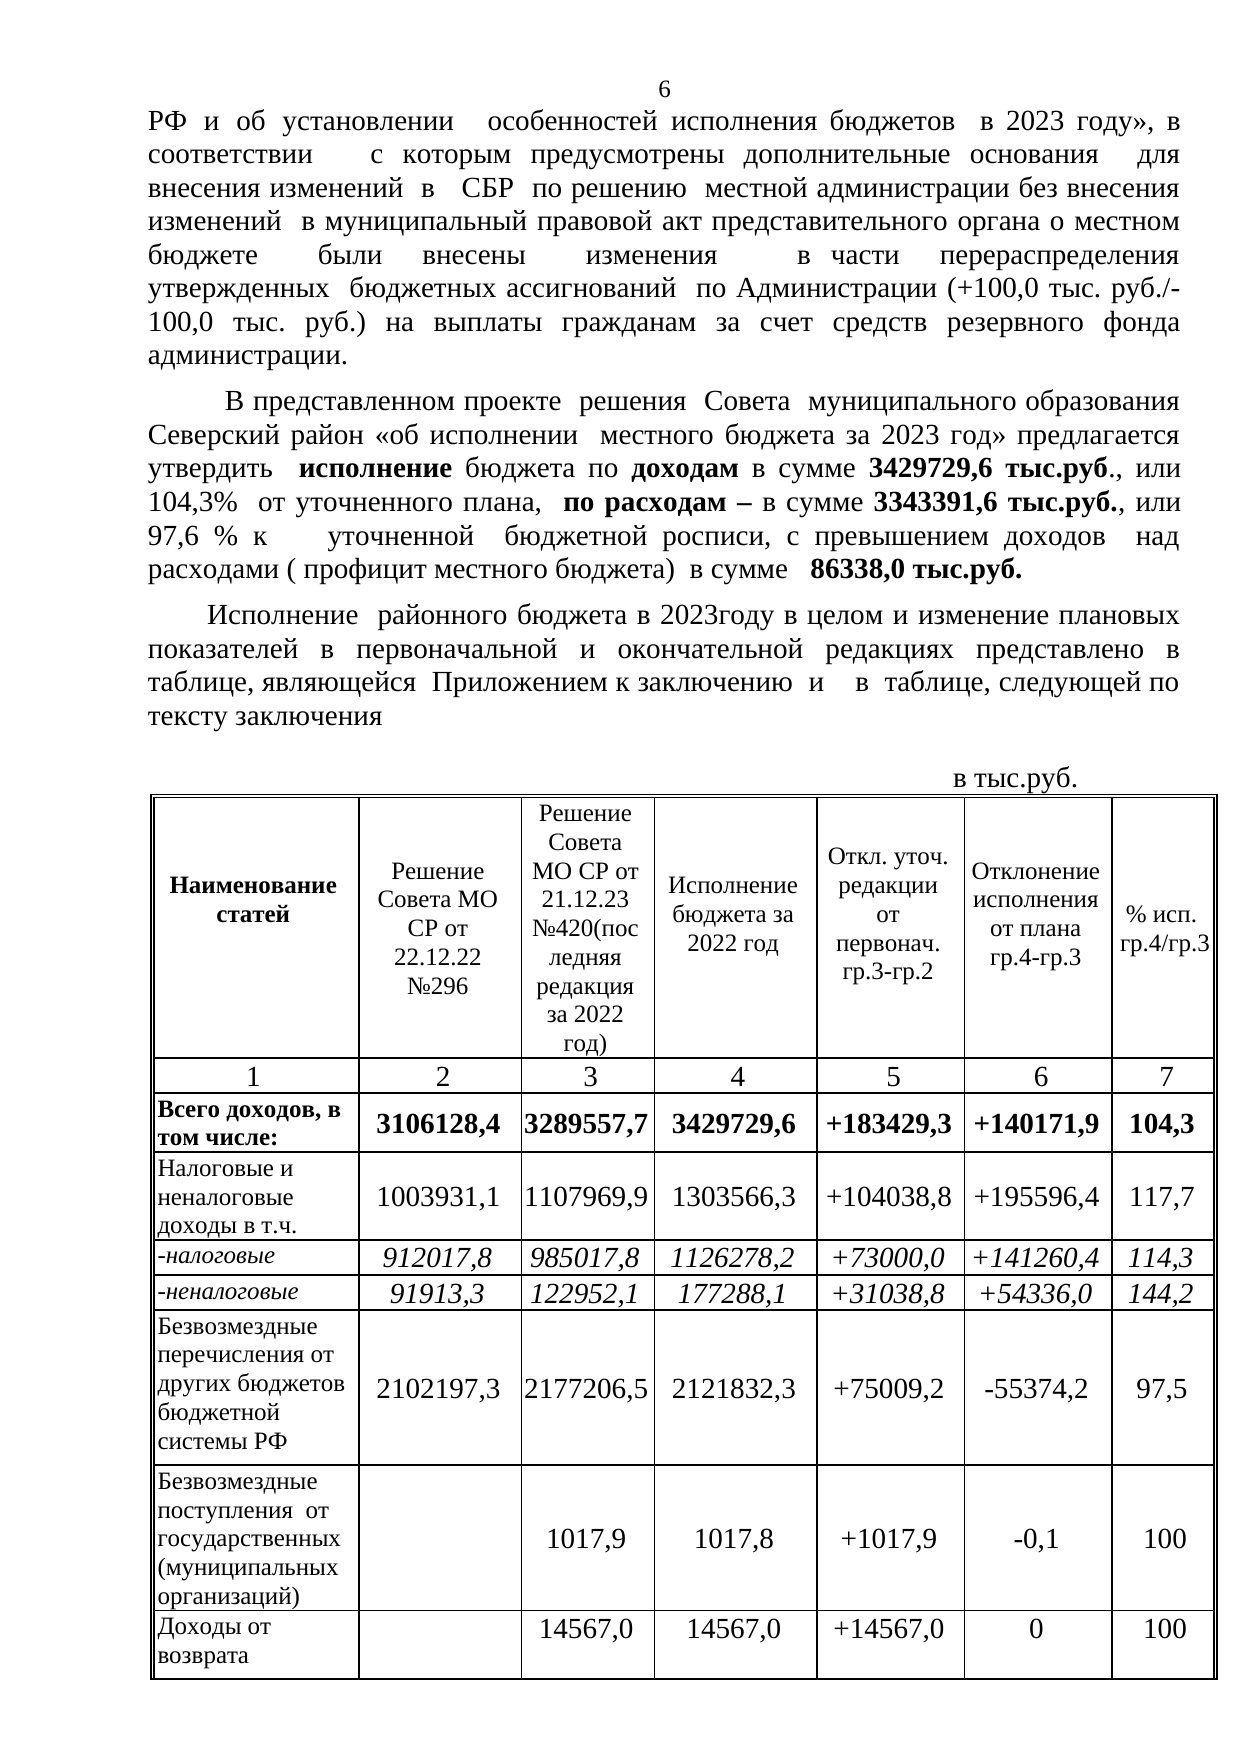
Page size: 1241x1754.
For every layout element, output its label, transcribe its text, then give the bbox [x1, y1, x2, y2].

text в тыс.руб. [129, 760, 1181, 794]
table_cell 1107969,9 [522, 1153, 654, 1239]
table_cell [360, 1611, 521, 1678]
table_cell +195596,4 [965, 1153, 1111, 1239]
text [148, 103, 1181, 371]
table_cell 2 [360, 1059, 521, 1092]
table_header % исп. гр.4/гр.3 [1113, 798, 1213, 1057]
table_cell +183429,3 [818, 1094, 964, 1151]
table_cell 14567,0 [522, 1611, 654, 1678]
table_cell Безвозмездные перечисления от других бюджетов бюджетной системы РФ [155, 1311, 358, 1464]
table_cell 104,3 [1113, 1094, 1213, 1151]
table_cell [360, 1466, 521, 1610]
table_cell 985017,8 [522, 1241, 654, 1274]
text Исполнение районного бюджета в 2023году в целом и изменение плановых показателей в первоначальной и окончательной редакциях представлено в таблице, являющейся Приложением к заключению и в таблице, следующей по тексту заключения [148, 597, 1181, 731]
table_header Исполнение бюджета за 2022 год [655, 798, 816, 1057]
table_cell +141260,4 [965, 1241, 1111, 1274]
table_cell 912017,8 [360, 1241, 521, 1274]
table_cell 144,2 [1113, 1276, 1213, 1309]
table_cell Всего доходов, в том числе: [155, 1094, 358, 1151]
table_cell +54336,0 [965, 1276, 1111, 1309]
table_cell 2102197,3 [360, 1311, 521, 1464]
table_cell 7 [1113, 1059, 1213, 1092]
table_cell 5 [818, 1059, 964, 1092]
table_cell 2177206,5 [522, 1311, 654, 1464]
table_cell 3106128,4 [360, 1094, 521, 1151]
table_cell 1017,9 [522, 1466, 654, 1610]
table_cell -0,1 [965, 1466, 1111, 1610]
table_header Решение Совета МО СР от 22.12.22 №296 [360, 798, 521, 1057]
table_cell +73000,0 [818, 1241, 964, 1274]
table_cell +140171,9 [965, 1094, 1111, 1151]
table_cell 1017,8 [655, 1466, 816, 1610]
table_cell +1017,9 [818, 1466, 964, 1610]
table_cell 3289557,7 [522, 1094, 654, 1151]
table_cell +14567,0 [818, 1611, 964, 1678]
table_cell +104038,8 [818, 1153, 964, 1239]
table_cell 3 [522, 1059, 654, 1092]
table_header Решение Совета МО СР от 21.12.23 №420(последняя редакция за 2022 год) [522, 798, 654, 1057]
table_cell Налоговые и неналоговые доходы в т.ч. [155, 1153, 358, 1239]
table_header Отклонение исполнения от плана гр.4-гр.3 [965, 798, 1111, 1057]
table_cell 117,7 [1113, 1153, 1213, 1239]
table_cell 4 [655, 1059, 816, 1092]
table_cell 1126278,2 [655, 1241, 816, 1274]
table_cell 6 [965, 1059, 1111, 1092]
table_cell 91913,3 [360, 1276, 521, 1309]
table_cell -неналоговые [155, 1276, 358, 1309]
table_header Наименование статей [155, 798, 358, 1057]
table_cell 100 [1113, 1466, 1213, 1610]
table_cell 2121832,3 [655, 1311, 816, 1464]
table_cell 3429729,6 [655, 1094, 816, 1151]
table_cell 97,5 [1113, 1311, 1213, 1464]
table_cell 100 [1113, 1611, 1213, 1678]
table_cell Безвозмездные поступления от государственных (муниципальных организаций) [155, 1466, 358, 1610]
table_cell 114,3 [1113, 1241, 1213, 1274]
table_cell 122952,1 [522, 1276, 654, 1309]
table_cell +75009,2 [818, 1311, 964, 1464]
table_header Откл. уточ. редакции от первонач. гр.3-гр.2 [818, 798, 964, 1057]
text В представленном проекте решения Совета муниципального образования Северский район «об исполнении местного бюджета за 2023 год» предлагается утвердить исполнение бюджета по доходам в сумме 3429729,6 тыс.руб., или 104,3% от уточненного плана, по расходам – в сумме 3343391,6 тыс.руб., или 97,6 % к уточненной бюджетной росписи, с превышением доходов над расходами ( профицит местного бюджета) в сумме 86338,0 тыс.руб. [148, 383, 1181, 585]
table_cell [155, 1611, 358, 1678]
table_cell 1003931,1 [360, 1153, 521, 1239]
table_cell +31038,8 [818, 1276, 964, 1309]
table_cell 14567,0 [655, 1611, 816, 1678]
table_cell 1 [155, 1059, 358, 1092]
table_cell -55374,2 [965, 1311, 1111, 1464]
table_cell -налоговые [155, 1241, 358, 1274]
table_cell 1303566,3 [655, 1153, 816, 1239]
table_cell 177288,1 [655, 1276, 816, 1309]
table_cell 0 [965, 1611, 1111, 1678]
